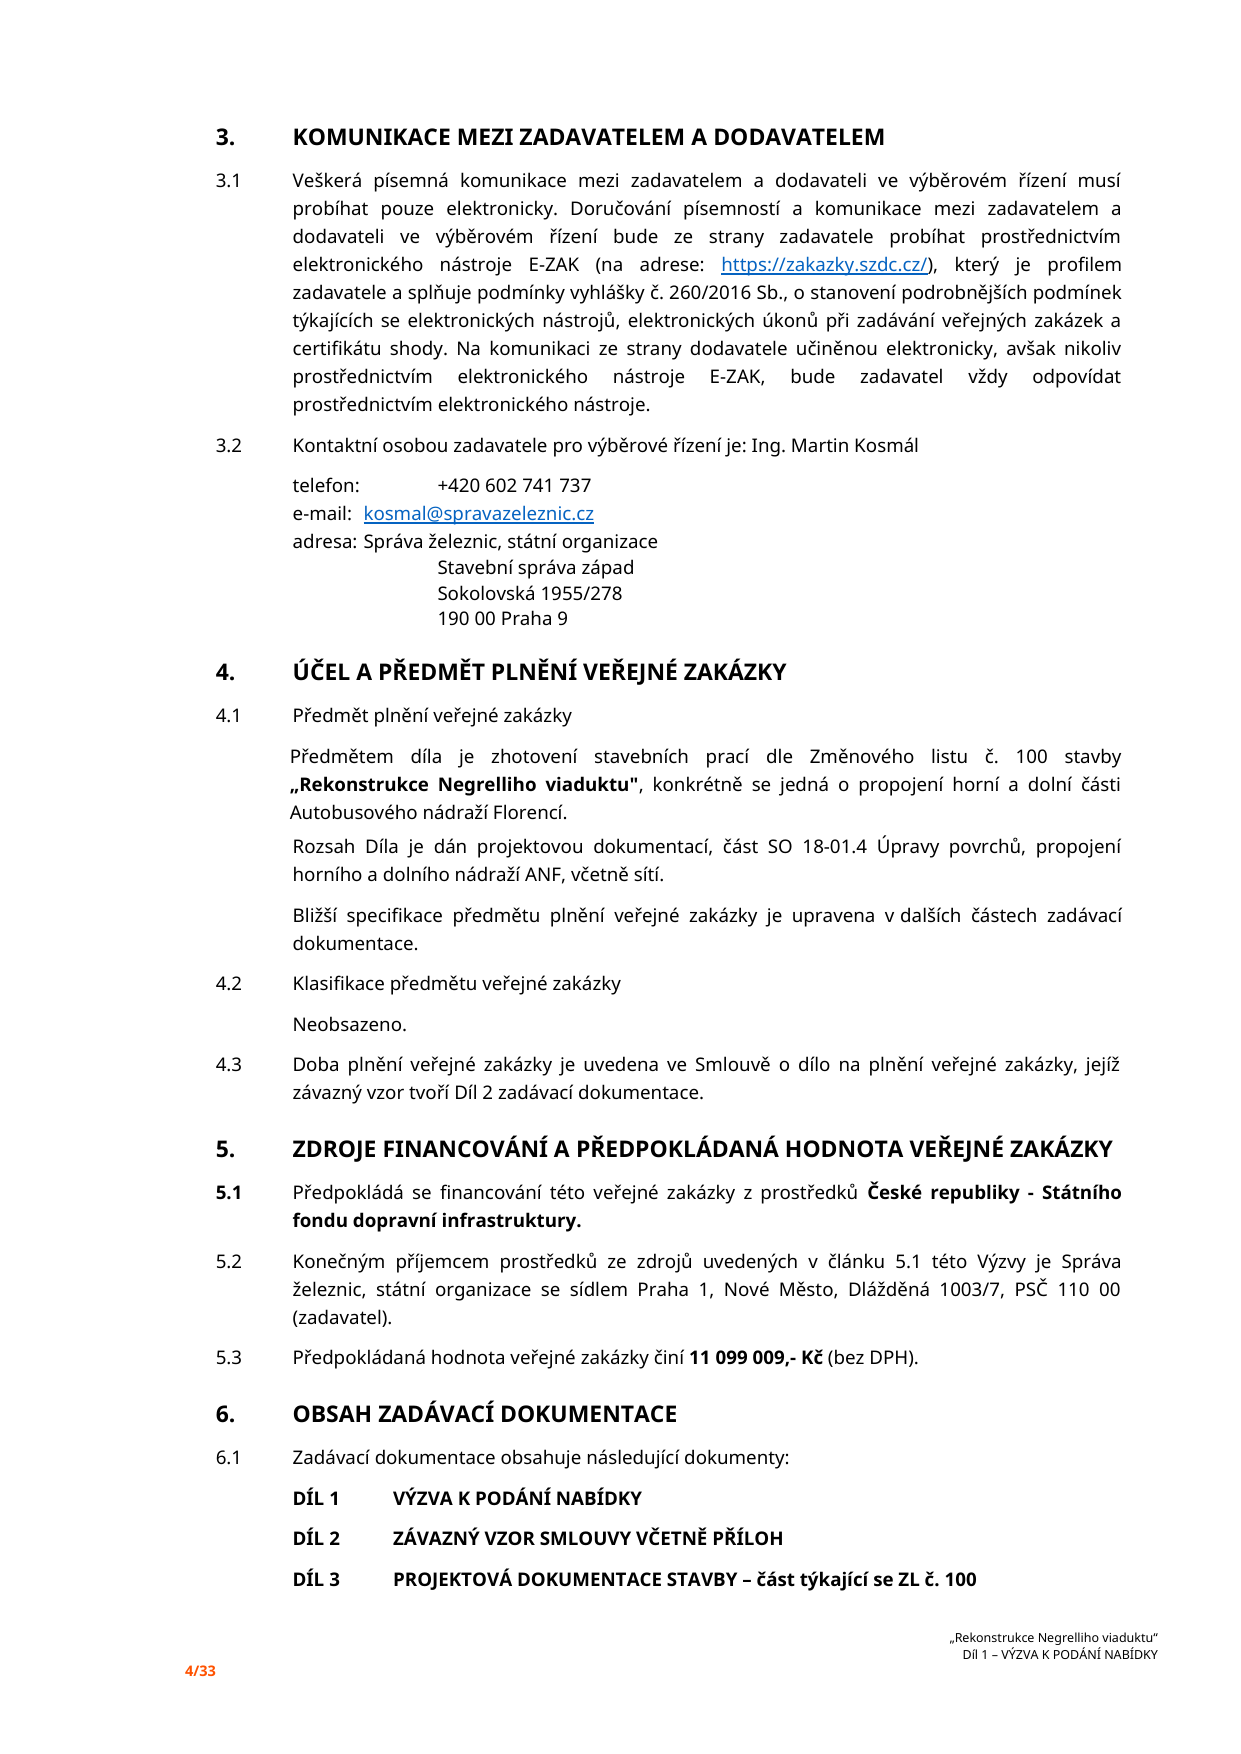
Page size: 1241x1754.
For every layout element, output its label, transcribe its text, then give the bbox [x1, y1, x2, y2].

list Neobsazeno. [292, 1011, 1122, 1037]
text Bližší specifikace předmětu plnění veřejné zakázky je upravena v dalších částech zadávací dokumentace. [292, 902, 1122, 956]
text Doba plnění veřejné zakázky je uvedena ve Smlouvě o dílo na plnění veřejné zakázky, jejíž závazný vzor tvoří Díl 2 zadávací dokumentace. [216, 1052, 1122, 1105]
text Předmětem díla je zhotovení stavebních prací dle Změnového listu č. 100 stavby „Rekonstrukce Negrelliho viaduktu", konkrétně se jedná o propojení horní a dolní části Autobusového nádraží Florencí. [289, 743, 1122, 825]
text e-mail: kosmal@spravazeleznic.cz [292, 501, 1122, 526]
text Zadávací dokumentace obsahuje následující dokumenty: [216, 1444, 1122, 1470]
text Rozsah Díla je dán projektovou dokumentací, část SO 18-01.4 Úpravy povrchů, propojení horního a dolního nádraží ANF, včetně sítí. [292, 833, 1122, 887]
text adresa: Správa železnic, státní organizace [292, 529, 1122, 554]
text DÍL 1 VÝZVA K PODÁNÍ NABÍDKY [292, 1485, 1122, 1511]
text OBSAH ZADÁVACÍ DOKUMENTACE [216, 1398, 1122, 1429]
text Předpokládaná hodnota veřejné zakázky činí 11 099 009,- Kč (bez DPH). [216, 1345, 1122, 1370]
text Klasifikace předmětu veřejné zakázky [216, 971, 1122, 996]
text Sokolovská 1955/278 [292, 580, 1122, 605]
text Předmět plnění veřejné zakázky [216, 703, 1122, 728]
text DÍL 2 ZÁVAZNÝ VZOR SMLOUVY VČETNĚ PŘÍLOH [292, 1526, 1122, 1551]
text Kontaktní osobou zadavatele pro výběrové řízení je: Ing. Martin Kosmál [216, 432, 1122, 458]
text DÍL 3 PROJEKTOVÁ DOKUMENTACE STAVBY – část týkající se ZL č. 100 [292, 1566, 1122, 1592]
text 190 00 Praha 9 [292, 605, 1122, 631]
text Stavební správa západ [292, 554, 1122, 580]
text Veškerá písemná komunikace mezi zadavatelem a dodavateli ve výběrovém řízení musí probíhat pouze elektronicky. Doručování písemností a komunikace mezi zadavatelem a dodavateli ve výběrovém řízení bude ze strany zadavatele probíhat prostřednictvím elektronického nástroje E-ZAK (na adrese: https://zakazky.szdc.cz/), který je profilem zadavatele a splňuje podmínky vyhlášky č. 260/2016 Sb., o stanovení podrobnějších podmínek týkajících se elektronických nástrojů, elektronických úkonů při zadávání veřejných zakázek a certifikátu shody. Na komunikaci ze strany dodavatele učiněnou elektronicky, avšak nikoliv prostřednictvím elektronického nástroje E-ZAK, bude zadavatel vždy odpovídat prostřednictvím elektronického nástroje. [216, 167, 1122, 417]
text ÚČEL A PŘEDMĚT PLNĚNÍ VEŘEJNÉ ZAKÁZKY [216, 656, 1122, 687]
text Konečným příjemcem prostředků ze zdrojů uvedených v článku 5.1 této Výzvy je Správa železnic, státní organizace se sídlem Praha 1, Nové Město, Dlážděná 1003/7, PSČ 110 00 (zadavatel). [216, 1248, 1122, 1330]
text telefon: +420 602 741 737 [292, 473, 1122, 498]
text ZDROJE FINANCOVÁNÍ A PŘEDPOKLÁDANÁ HODNOTA VEŘEJNÉ ZAKÁZKY [216, 1133, 1122, 1164]
text Předpokládá se financování této veřejné zakázky z prostředků České republiky - Státního fondu dopravní infrastruktury. [216, 1179, 1122, 1233]
text KOMUNIKACE MEZI ZADAVATELEM a DODAVATELEM [216, 121, 1122, 152]
